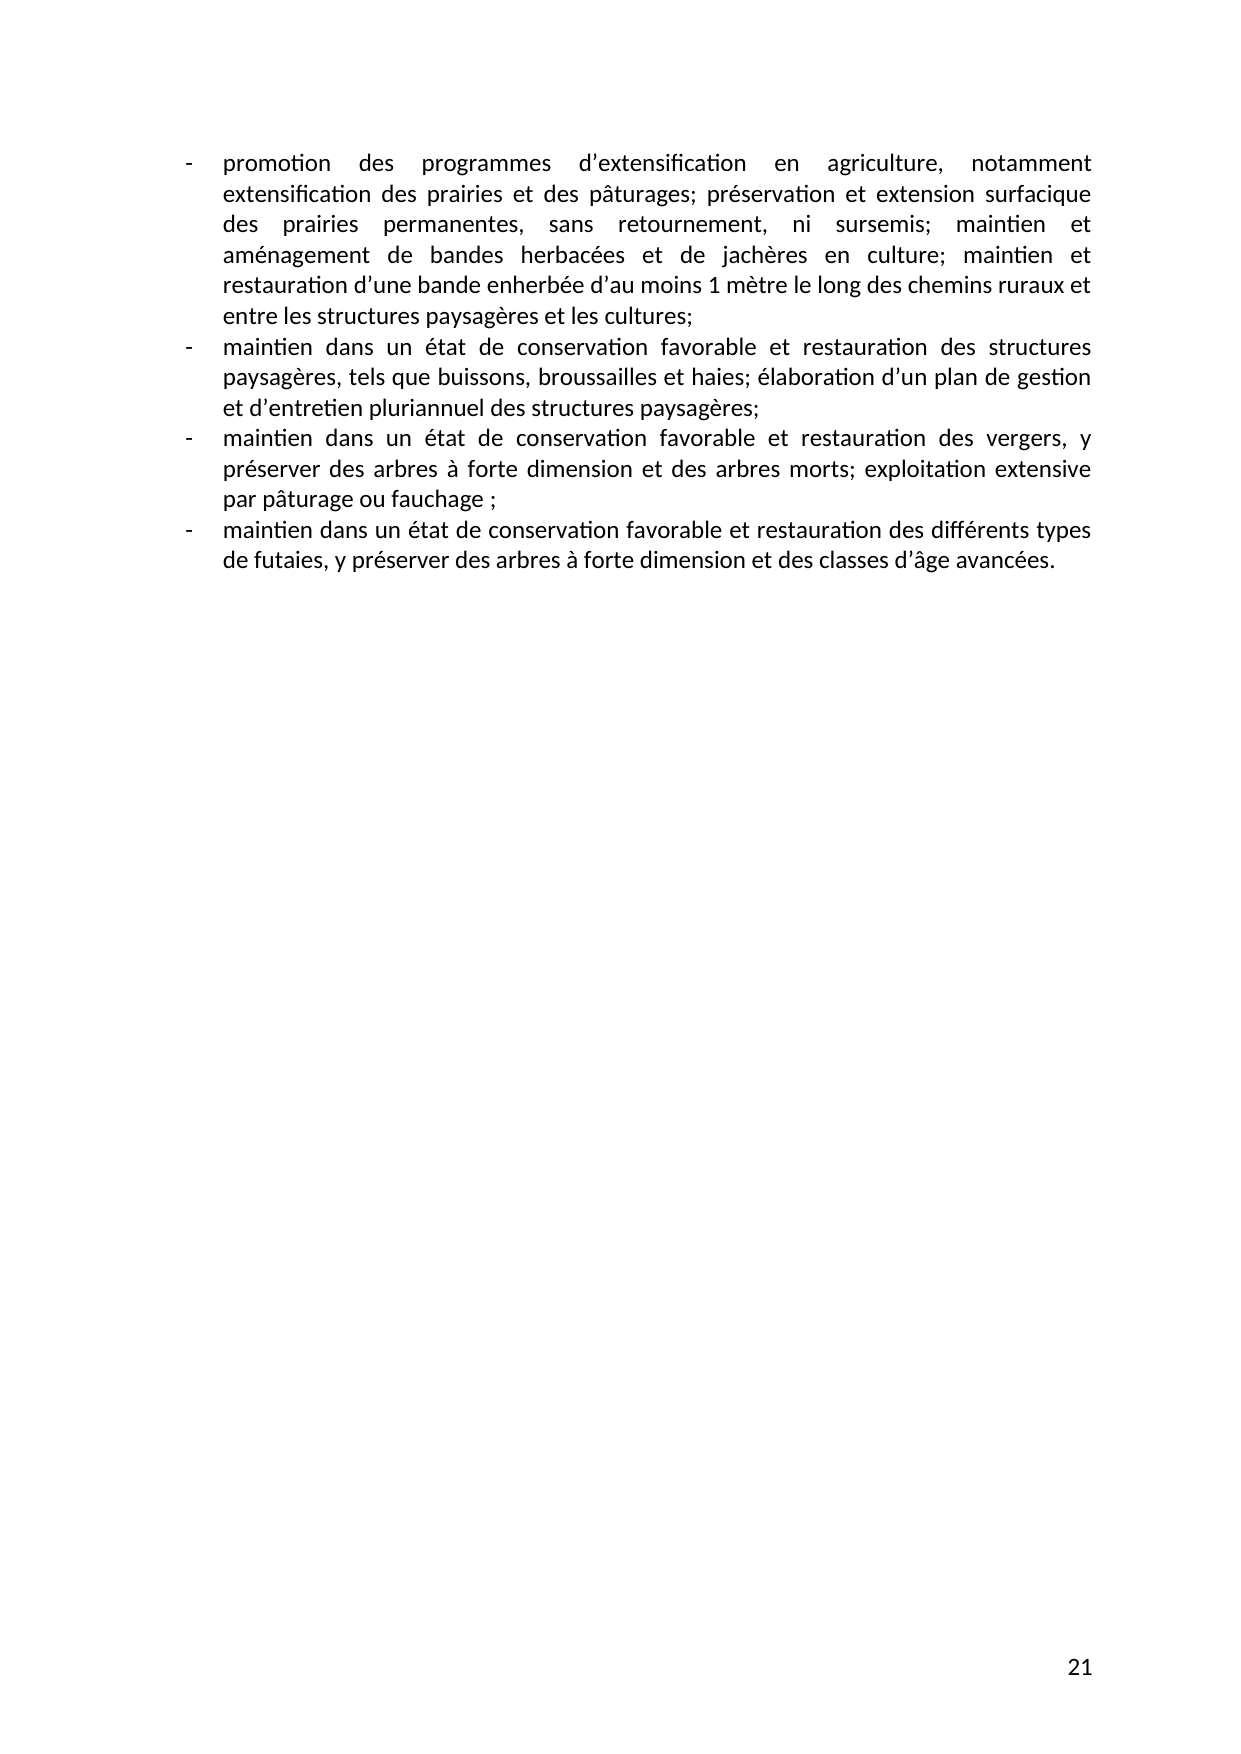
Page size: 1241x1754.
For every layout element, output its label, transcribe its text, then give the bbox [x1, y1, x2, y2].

list maintien dans un état de conservation favorable et restauration des vergers, y préserver des arbres à forte dimension et des arbres morts; exploitation extensive par pâturage ou fauchage ; [185, 422, 1093, 514]
list maintien dans un état de conservation favorable et restauration des différents types de futaies, y préserver des arbres à forte dimension et des classes d’âge avancées. [185, 514, 1093, 575]
list maintien dans un état de conservation favorable et restauration des structures paysagères, tels que buissons, broussailles et haies; élaboration d’un plan de gestion et d’entretien pluriannuel des structures paysagères; [185, 331, 1093, 422]
list promotion des programmes d’extensification en agriculture, notamment extensification des prairies et des pâturages; préservation et extension surfacique des prairies permanentes, sans retournement, ni sursemis; maintien et aménagement de bandes herbacées et de jachères en culture; maintien et restauration d’une bande enherbée d’au moins 1 mètre le long des chemins ruraux et entre les structures paysagères et les cultures; [185, 148, 1093, 331]
